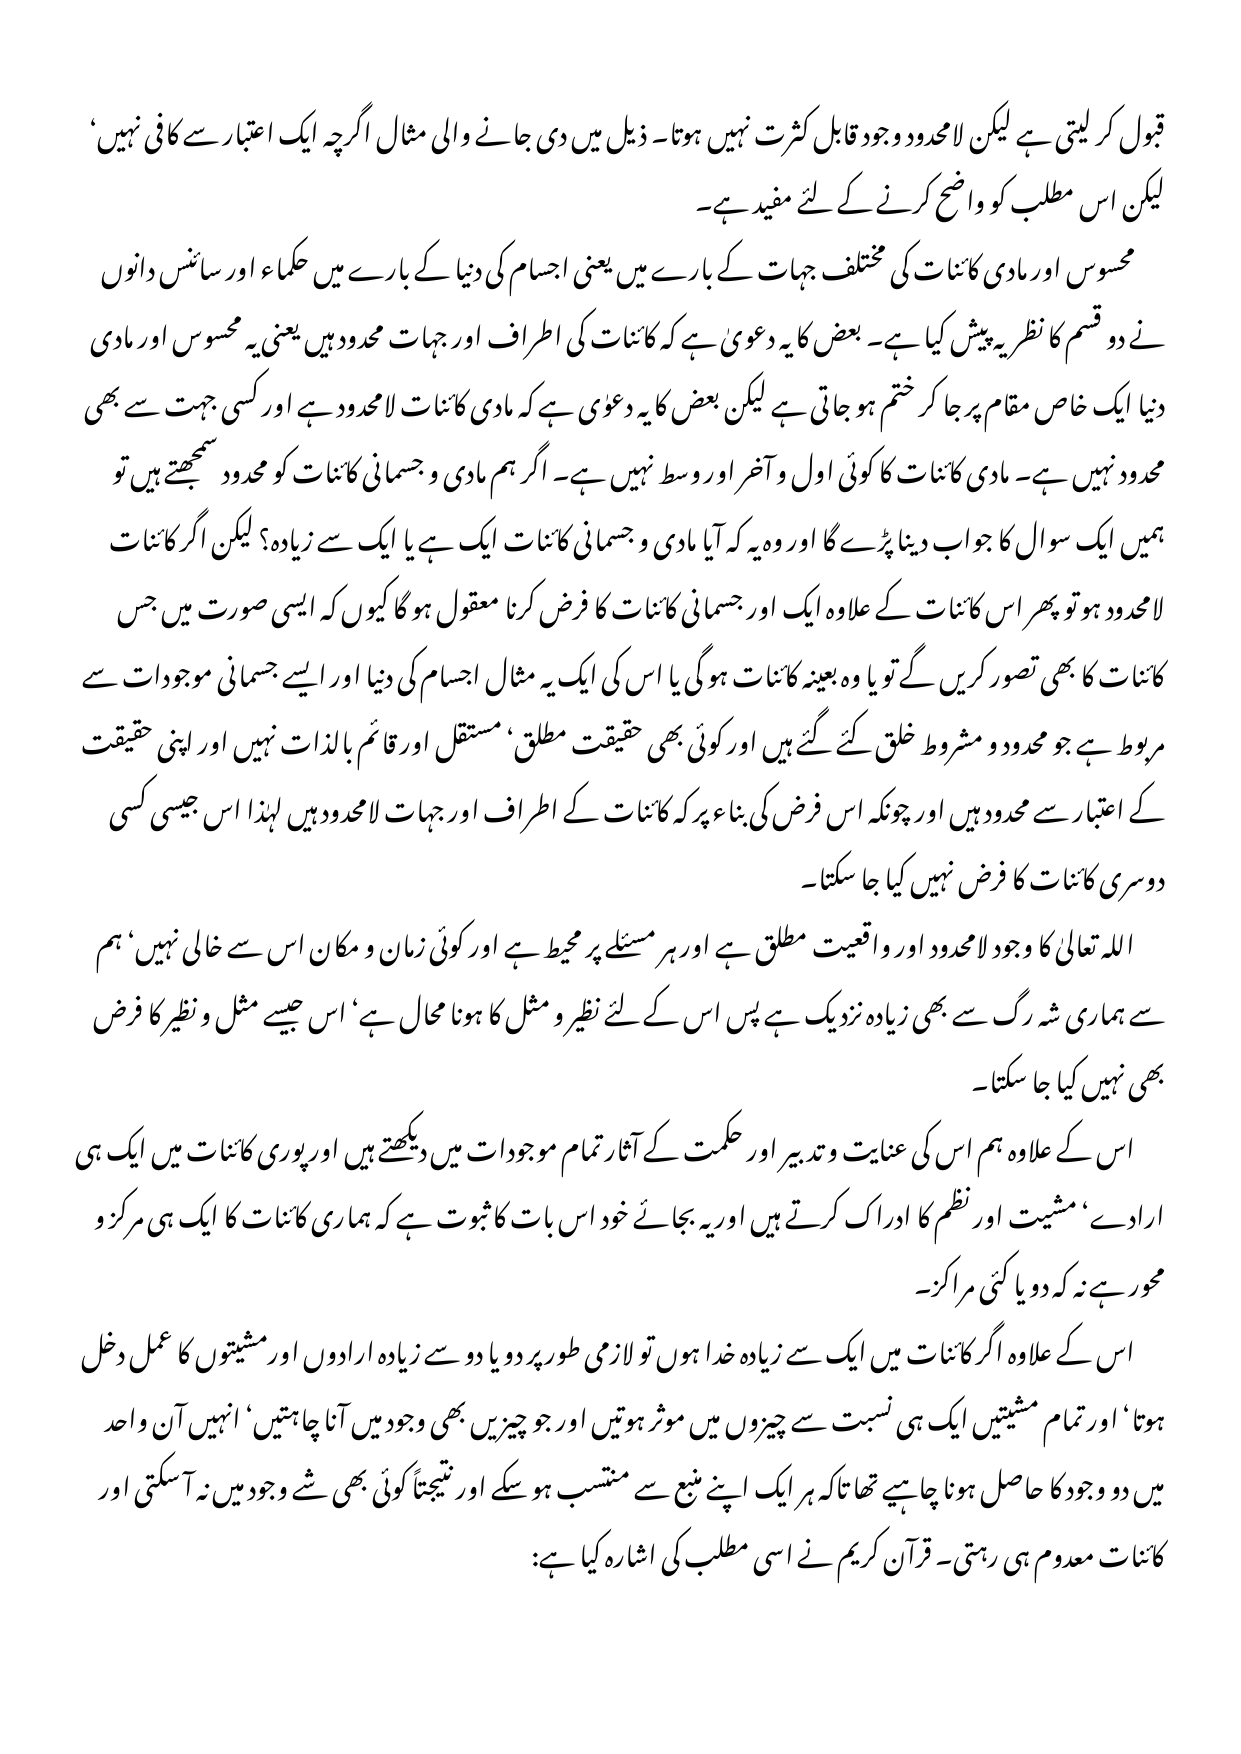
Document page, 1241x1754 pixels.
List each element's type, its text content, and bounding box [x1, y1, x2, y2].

text محسوس اور مادی کائنات کی مختلف جہات کے بارے میں یعنی اجسام کی دنیا کے بارے میں حکماء اور سائنس دانوں نے دو قسم کا نظریہ پیش کیا ہے۔ بعض کا یہ دعویٰ ہے کہ کائنات کی اطراف اور جہات محدود ہیں یعنی یہ محسوس اور مادی دنیا ایک خاص مقام پر جا کر ختم ہو جاتی ہے لیکن بعض کا یہ دعوٰی ہے کہ مادی کائنات لامحدود ہے اور کسی جہت سے بھی محدود نہیں ہے۔ مادی کائنات کا کوئی اول و آخر اور وسط نہیں ہے۔ اگر ہم مادی و جسمانی کائنات کو محدود سمجھتے ہیں تو ہمیں ایک سوال کا جواب دینا پڑے گا اور وہ یہ کہ آیا مادی و جسمانی کائنات ایک ہے یا ایک سے زیادہ؟ لیکن اگر کائنات لامحدود ہو تو پھر اس کائنات کے علاوہ ایک اور جسمانی کائنات کا فرض کرنا معقول ہو گا کیوں کہ ایسی صورت میں جس کائنات کا بھی تصور کریں گے تو یا وہ بعینہ کائنات ہو گی یا اس کی ایک یہ مثال اجسام کی دنیا اور ایسے جسمانی موجودات سے مربوط ہے جو محدود و مشروط خلق کئے گئے ہیں اور کوئی بھی حقیقت مطلق‘ مستقل اور قائم بالذات نہیں اور اپنی حقیقت کے اعتبار سے محدود ہیں اور چونکہ اس فرض کی بناء پر کہ کائنات کے اطراف اور جہات لامحدود ہیں لہٰذا اس جیسی کسی دوسری کائنات کا فرض نہیں کیا جا سکتا۔ [75, 229, 1165, 906]
text اس کے علاوہ ہم اس کی عنایت و تدبیر اور حکمت کے آثار تمام موجودات میں دیکھتے ہیں اور پوری کائنات میں ایک ہی ارادے‘ مشیت اور نظم کا ادراک کرتے ہیں اور یہ بجائے خود اس بات کا ثبوت ہے کہ ہماری کائنات کا ایک ہی مرکز و محور ہے نہ کہ دو یا کئی مراکز۔ [75, 1109, 1165, 1312]
text اللہ تعالیٰ کا وجود لامحدود اور واقعیت مطلق ہے اور ہر مسئلے پر محیط ہے اور کوئی زمان و مکان اس سے خالی نہیں‘ ہم سے ہماری شہ رگ سے بھی زیادہ نزدیک ہے پس اس کے لئے نظیر و مثل کا ہونا محال ہے‘ اس جیسے مثل و نظیر کا فرض بھی نہیں کیا جا سکتا۔ [75, 906, 1165, 1109]
text اس کے علاوہ اگر کائنات میں ایک سے زیادہ خدا ہوں تو لازمی طور پر دو یا دو سے زیادہ ارادوں اورمشیتوں کا عمل دخل ہوتا‘ اور تمام مشیتیں ایک ہی نسبت سے چیزوں میں موثر ہوتیں اور جو چیزیں بھی وجود میں آنا چاہتیں‘ انہیں آن واحد میں دو وجود کا حاصل ہونا چاہیے تھا تاکہ ہر ایک اپنے منبع سے منتسب ہو سکے اور نتیجتاً کوئی بھی شے وجود میں نہ آ سکتی اور کائنات معدوم ہی رہتی۔ قرآن کریم نے اسی مطلب کی اشارہ کیا ہے: [75, 1312, 1165, 1583]
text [75, 94, 1165, 229]
